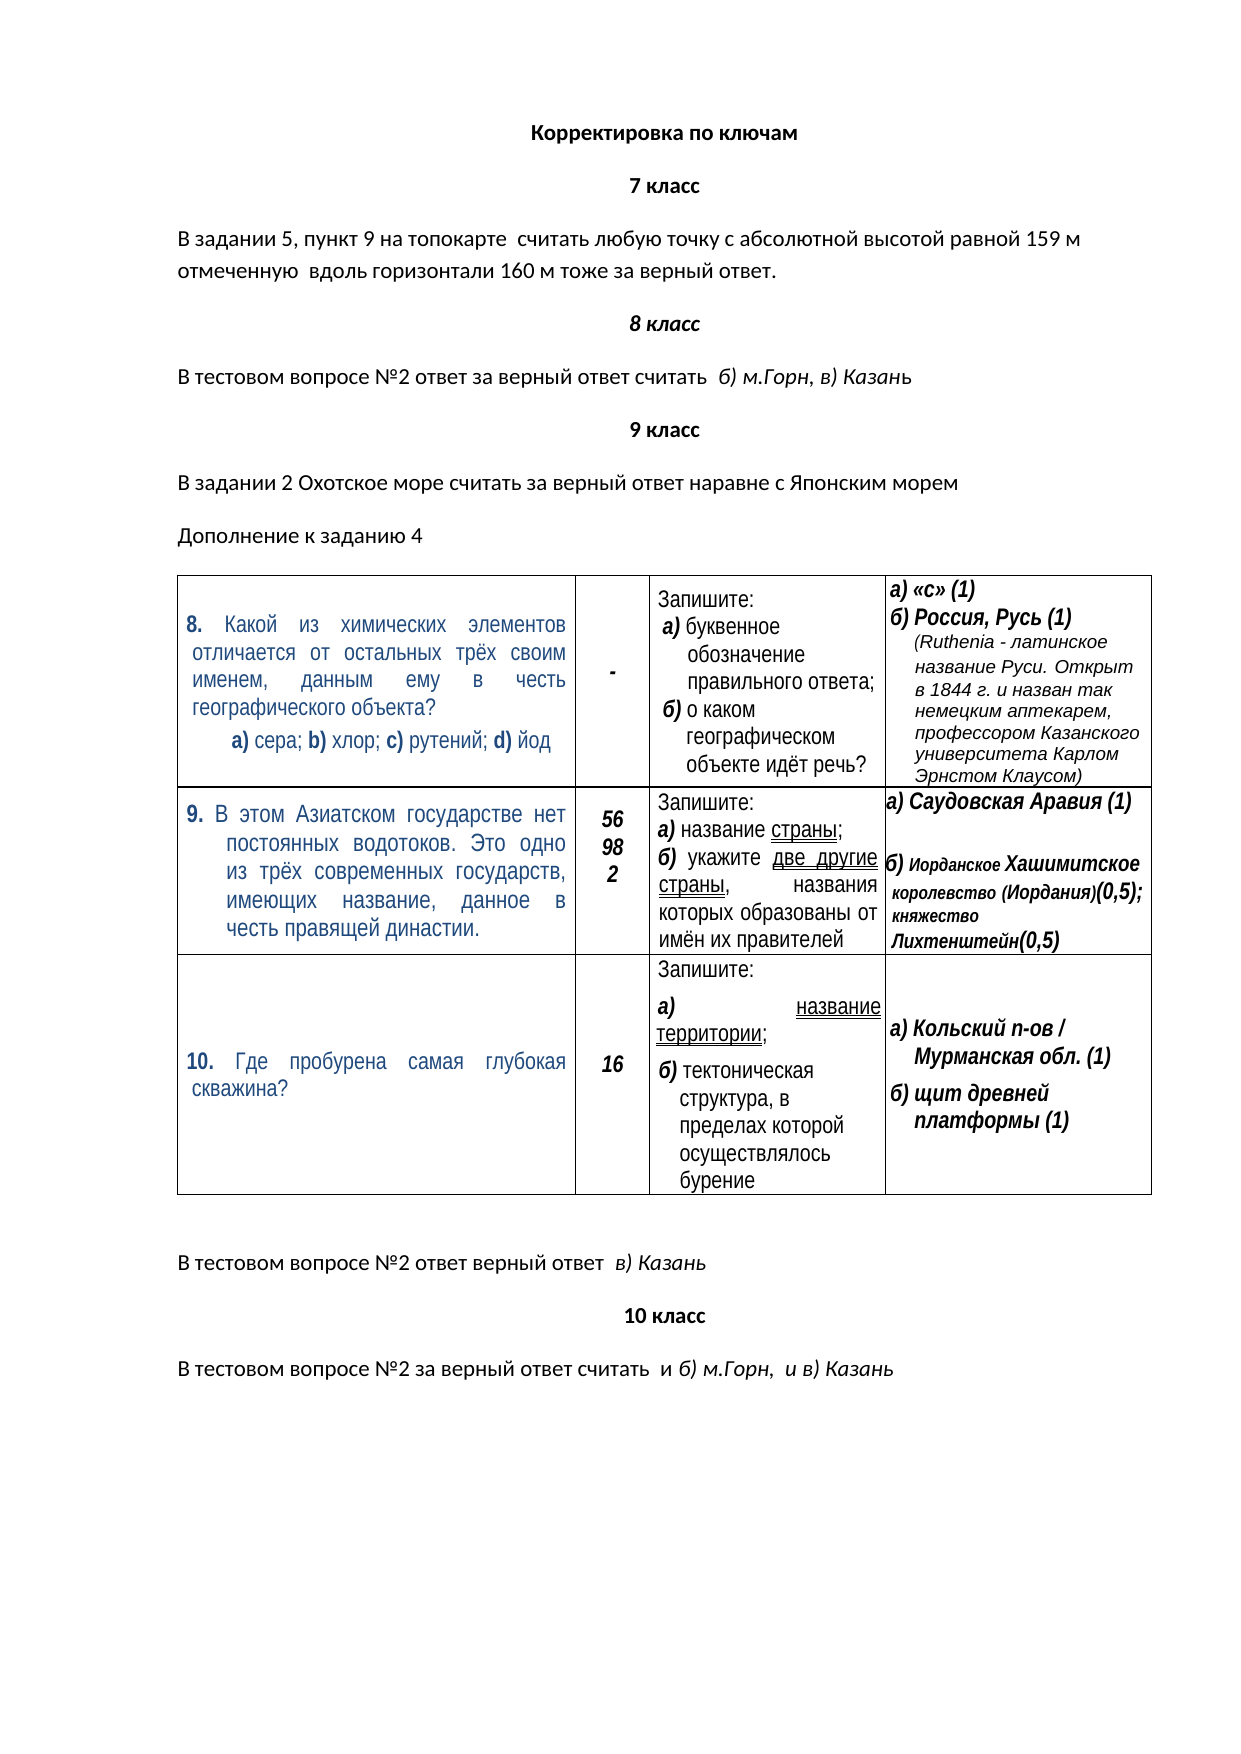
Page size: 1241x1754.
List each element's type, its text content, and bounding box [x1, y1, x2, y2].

table_cell 10. Где пробурена самая глубокая скважина? [178, 955, 575, 1194]
table_cell Запишите: а) название территории; б) тектоническая структура, в пределах которой осуществлялось бурение [650, 955, 885, 1194]
table_cell 56 98 2 [576, 788, 649, 953]
table_header - [576, 576, 649, 786]
text В тестовом вопросе №2 ответ за верный ответ считать б) м.Горн, в) Казань [177, 362, 1152, 390]
table_cell а) Саудовская Аравия (1) б) Иорданское Хашимитское королевство (Иордания)(0,5); княжество Лихтенштейн(0,5) [886, 788, 1151, 953]
text В задании 2 Охотское море считать за верный ответ наравне с Японским морем [177, 468, 1152, 496]
table_cell 9. В этом Азиатском государстве нет постоянных водотоков. Это одно из трёх современных государств, имеющих название, данное в честь правящей династии. [178, 788, 575, 953]
table_cell Запишите: а) название страны; б) укажите две другие страны, названия которых образованы от имён их правителей [650, 788, 885, 953]
text 8 класс [177, 309, 1152, 337]
table_header а) «с» (1) б) Россия, Русь (1) (Ruthenia - латинское название Руси. Открыт в 1844 г. и назван так немецким аптекарем, профессором Казанского университета Карлом Эрнстом Клаусом) [886, 576, 1151, 786]
text В тестовом вопросе №2 за верный ответ считать и б) м.Горн, и в) Казань [177, 1354, 1152, 1382]
text Корректировка по ключам [177, 118, 1152, 146]
text 7 класс [177, 171, 1152, 199]
text Дополнение к заданию 4 [177, 521, 1152, 549]
text 9 класс [177, 415, 1152, 443]
table_header 8. Какой из химических элементов отличается от остальных трёх своим именем, данным ему в честь географического объекта? a) сера; b) хлор; c) рутений; d) йод [178, 576, 575, 786]
text 10 класс [177, 1301, 1152, 1329]
text В тестовом вопросе №2 ответ верный ответ в) Казань [177, 1248, 1152, 1276]
table_header Запишите: а) буквенное обозначение правильного ответа; б) о каком географическом объекте идёт речь? [650, 576, 885, 786]
table_cell а) Кольский п-ов / Мурманская обл. (1) б) щит древней платформы (1) [886, 955, 1151, 1194]
table_cell 16 [576, 955, 649, 1194]
text В задании 5, пункт 9 на топокарте считать любую точку с абсолютной высотой равной 159 м отмеченную вдоль горизонтали 160 м тоже за верный ответ. [177, 224, 1152, 284]
